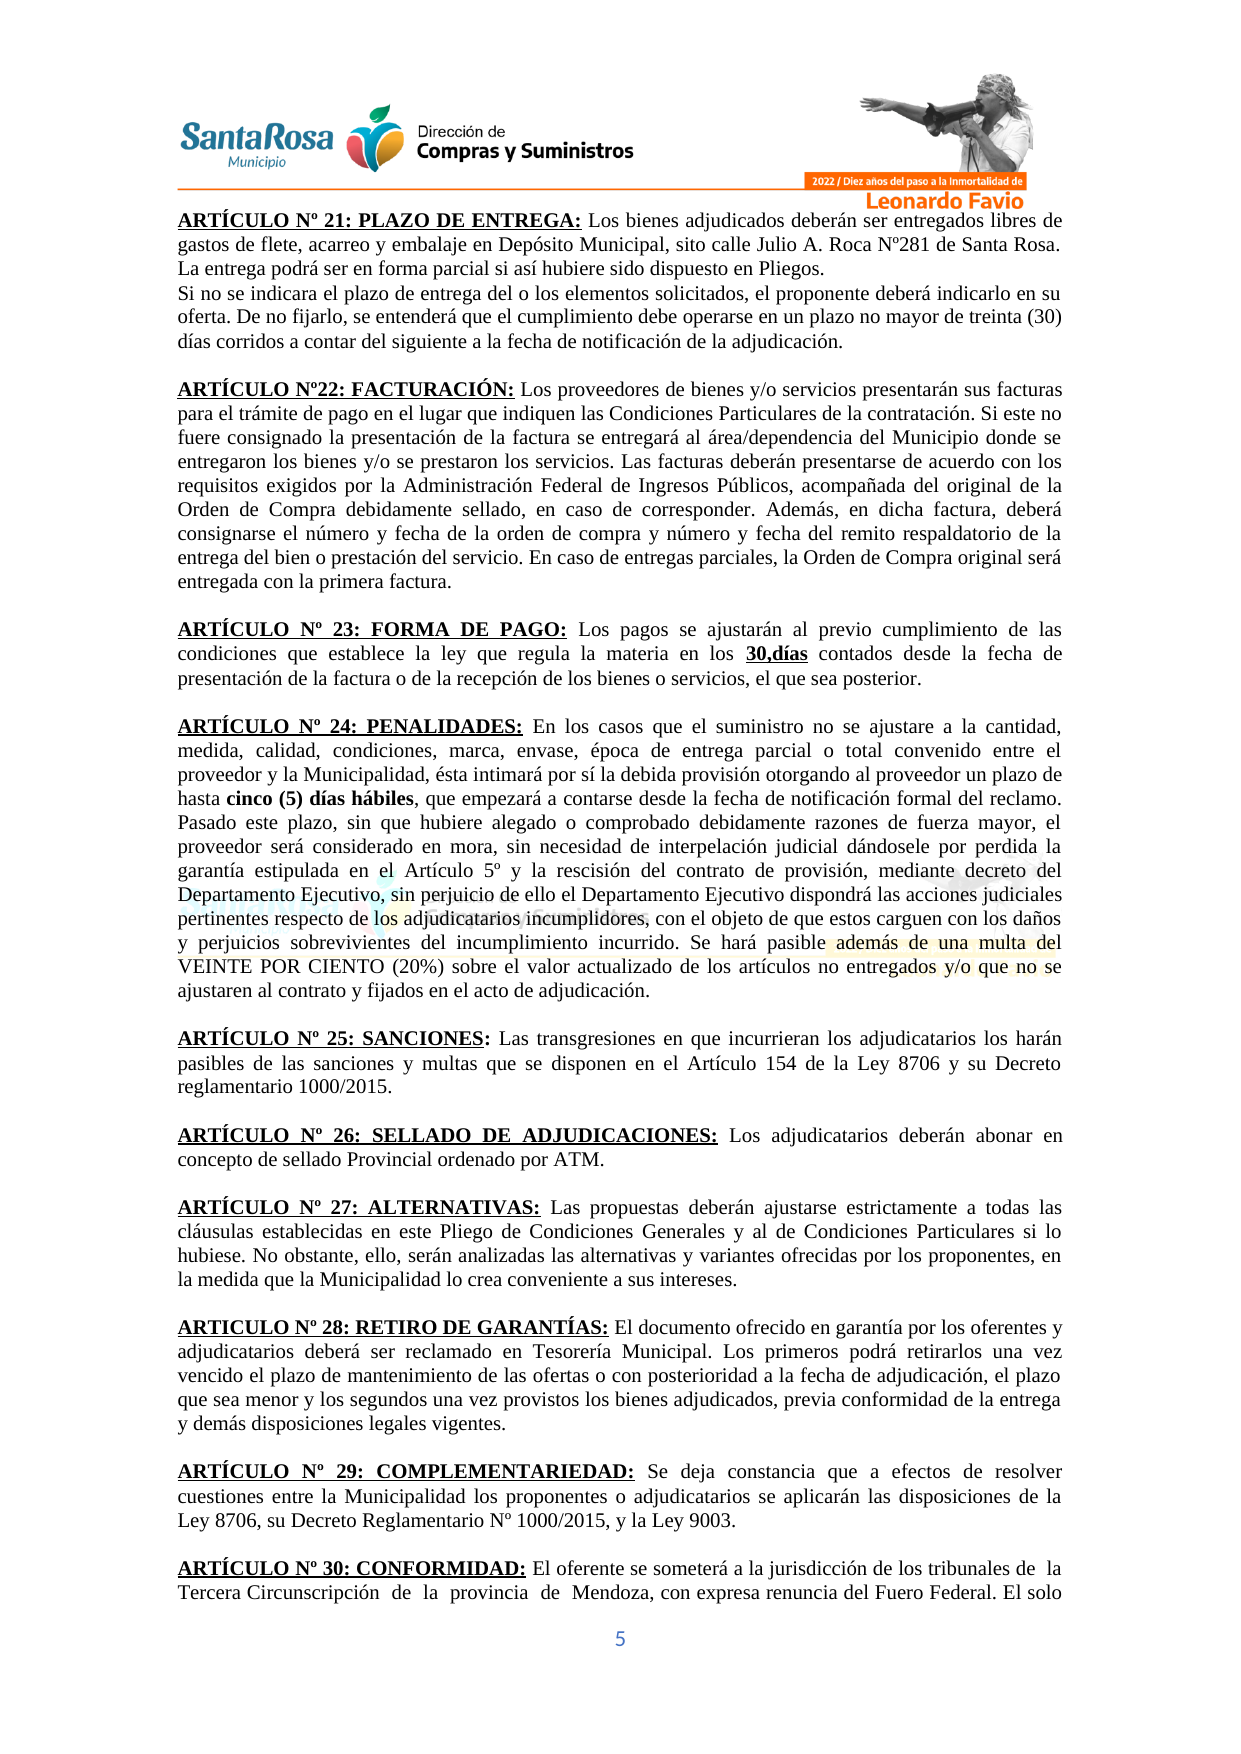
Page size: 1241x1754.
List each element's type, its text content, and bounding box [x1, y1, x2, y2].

text ARTÍCULO Nº22: FACTURACIÓN: Los proveedores de bienes y/o servicios presentarán sus facturas para el trámite de pago en el lugar que indiquen las Condiciones Particulares de la contratación. Si este no fuere consignado la presentación de la factura se entregará al área/dependencia del Municipio donde se entregaron los bienes y/o se prestaron los servicios. Las facturas deberán presentarse de acuerdo con los requisitos exigidos por la Administración Federal de Ingresos Públicos, acompañada del original de la Orden de Compra debidamente sellado, en caso de corresponder. Además, en dicha factura, deberá consignarse el número y fecha de la orden de compra y número y fecha del remito respaldatorio de la entrega del bien o prestación del servicio. En caso de entregas parciales, la Orden de Compra original será entregada con la primera factura. [177, 377, 1063, 593]
text ARTÍCULO Nº 24: PENALIDADES: En los casos que el suministro no se ajustare a la cantidad, medida, calidad, condiciones, marca, envase, época de entrega parcial o total convenido entre el proveedor y la Municipalidad, ésta intimará por sí la debida provisión otorgando al proveedor un plazo de hasta cinco (5) días hábiles, que empezará a contarse desde la fecha de notificación formal del reclamo. Pasado este plazo, sin que hubiere alegado o comprobado debidamente razones de fuerza mayor, el proveedor será considerado en mora, sin necesidad de interpelación judicial dándosele por perdida la garantía estipulada en el Artículo 5º y la rescisión del contrato de provisión, mediante decreto del Departamento Ejecutivo, sin perjuicio de ello el Departamento Ejecutivo dispondrá las acciones judiciales pertinentes respecto de los adjudicatarios incumplidores, con el objeto de que estos carguen con los daños y perjuicios sobrevivientes del incumplimiento incurrido. Se hará pasible además de una multa del VEINTE POR CIENTO (20%) sobre el valor actualizado de los artículos no entregados y/o que no se ajustaren al contrato y fijados en el acto de adjudicación. [177, 713, 1063, 1002]
picture [177, 73, 1034, 209]
text ARTÍCULO Nº 23: FORMA DE PAGO: Los pagos se ajustarán al previo cumplimiento de las condiciones que establece la ley que regula la materia en los 30,días contados desde la fecha de presentación de la factura o de la recepción de los bienes o servicios, el que sea posterior. [177, 617, 1063, 689]
text ARTICULO Nº 28: RETIRO DE GARANTÍAS: El documento ofrecido en garantía por los oferentes y adjudicatarios deberá ser reclamado en Tesorería Municipal. Los primeros podrá retirarlos una vez vencido el plazo de mantenimiento de las ofertas o con posterioridad a la fecha de adjudicación, el plazo que sea menor y los segundos una vez provistos los bienes adjudicados, previa conformidad de la entrega y demás disposiciones legales vigentes. [177, 1315, 1063, 1435]
text ARTÍCULO Nº 27: ALTERNATIVAS: Las propuestas deberán ajustarse estrictamente a todas las cláusulas establecidas en este Pliego de Condiciones Generales y al de Condiciones Particulares si lo hubiese. No obstante, ello, serán analizadas las alternativas y variantes ofrecidas por los proponentes, en la medida que la Municipalidad lo crea conveniente a sus intereses. [177, 1195, 1063, 1291]
text ARTÍCULO Nº 29: COMPLEMENTARIEDAD: Se deja constancia que a efectos de resolver cuestiones entre la Municipalidad los proponentes o adjudicatarios se aplicarán las disposiciones de la Ley 8706, su Decreto Reglamentario Nº 1000/2015, y la Ley 9003. [177, 1459, 1063, 1532]
text ARTÍCULO Nº 21: PLAZO DE ENTREGA: Los bienes adjudicados deberán ser entregados libres de gastos de flete, acarreo y embalaje en Depósito Municipal, sito calle Julio A. Roca Nº281 de Santa Rosa. La entrega podrá ser en forma parcial si así hubiere sido dispuesto en Pliegos. [177, 208, 1063, 280]
text Si no se indicara el plazo de entrega del o los elementos solicitados, el proponente deberá indicarlo en su oferta. De no fijarlo, se entenderá que el cumplimiento debe operarse en un plazo no mayor de treinta (30) días corridos a contar del siguiente a la fecha de notificación de la adjudicación. [177, 280, 1063, 353]
text ARTÍCULO Nº 25: SANCIONES: Las transgresiones en que incurrieran los adjudicatarios los harán pasibles de las sanciones y multas que se disponen en el Artículo 154 de la Ley 8706 y su Decreto reglamentario 1000/2015. [177, 1026, 1063, 1098]
text ARTÍCULO Nº 26: SELLADO DE ADJUDICACIONES: Los adjudicatarios deberán abonar en concepto de sellado Provincial ordenado por ATM. [177, 1123, 1063, 1171]
